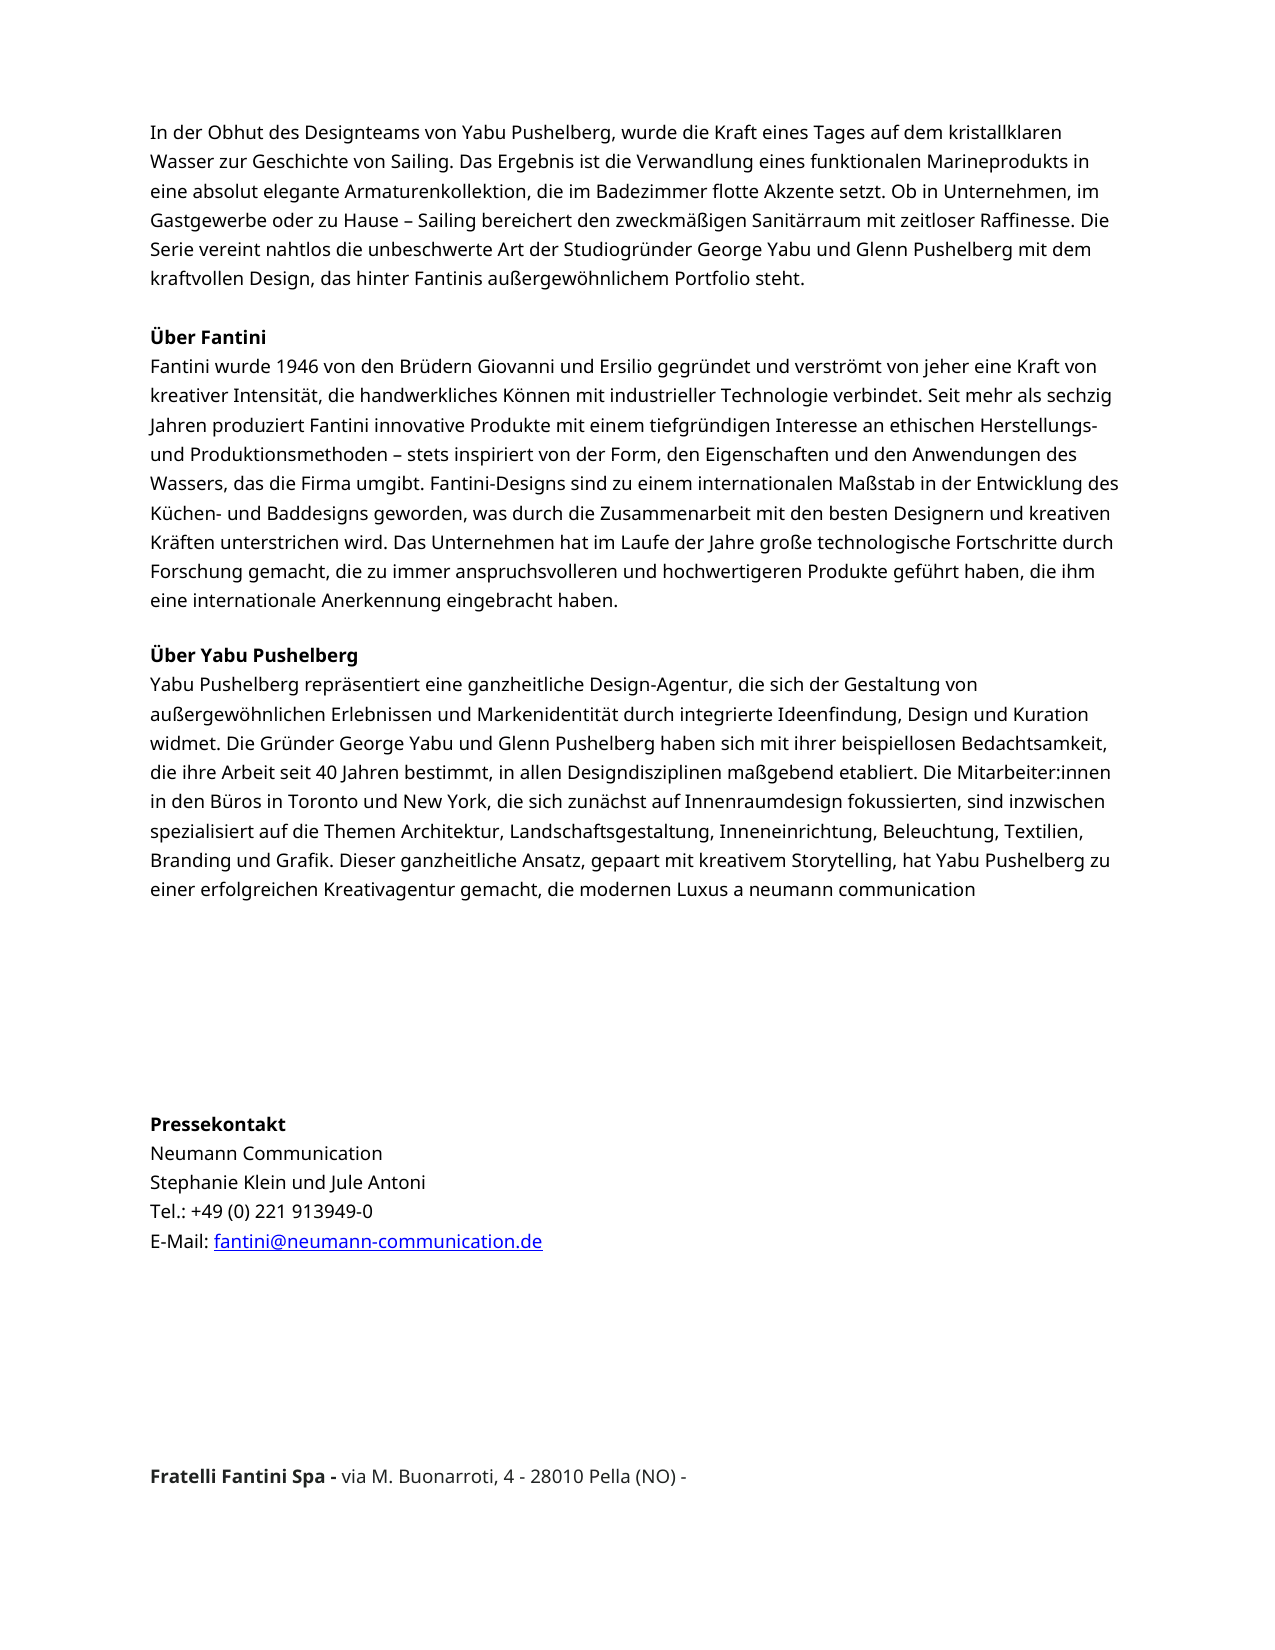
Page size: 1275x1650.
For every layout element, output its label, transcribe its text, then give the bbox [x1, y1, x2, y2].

text Neumann Communication [150, 1140, 1125, 1166]
text In der Obhut des Designteams von Yabu Pushelberg, wurde die Kraft eines Tages auf dem kristallklaren Wasser zur Geschichte von Sailing. Das Ergebnis ist die Verwandlung eines funktionalen Marineprodukts in eine absolut elegante Armaturenkollektion, die im Badezimmer flotte Akzente setzt. Ob in Unternehmen, im Gastgewerbe oder zu Hause – Sailing bereichert den zweckmäßigen Sanitärraum mit zeitloser Raffinesse. Die Serie vereint nahtlos die unbeschwerte Art der Studiogründer George Yabu und Glenn Pushelberg mit dem kraftvollen Design, das hinter Fantinis außergewöhnlichem Portfolio steht. [150, 119, 1125, 291]
text Tel.: +49 (0) 221 913949-0 [150, 1199, 1125, 1224]
text Stephanie Klein und Jule Antoni [150, 1169, 1125, 1195]
text Fratelli Fantini Spa - via M. Buonarroti, 4 - 28010 Pella (NO) - [150, 1463, 1125, 1488]
text Fantini wurde 1946 von den Brüdern Giovanni und Ersilio gegründet und verströmt von jeher eine Kraft von kreativer Intensität, die handwerkliches Können mit industrieller Technologie verbindet. Seit mehr als sechzig Jahren produziert Fantini innovative Produkte mit einem tiefgründigen Interesse an ethischen Herstellungs- und Produktionsmethoden – stets inspiriert von der Form, den Eigenschaften und den Anwendungen des Wassers, das die Firma umgibt. Fantini-Designs sind zu einem internationalen Maßstab in der Entwicklung des Küchen- und Baddesigns geworden, was durch die Zusammenarbeit mit den besten Designern und kreativen Kräften unterstrichen wird. Das Unternehmen hat im Laufe der Jahre große technologische Fortschritte durch Forschung gemacht, die zu immer anspruchsvolleren und hochwertigeren Produkte geführt haben, die ihm eine internationale Anerkennung eingebracht haben. [150, 353, 1125, 613]
text Pressekontakt [150, 1111, 1125, 1136]
text Über Fantini [150, 324, 1125, 350]
text Yabu Pushelberg repräsentiert eine ganzheitliche Design-Agentur, die sich der Gestaltung von außergewöhnlichen Erlebnissen und Markenidentität durch integrierte Ideenfindung, Design und Kuration widmet. Die Gründer George Yabu und Glenn Pushelberg haben sich mit ihrer beispiellosen Bedachtsamkeit, die ihre Arbeit seit 40 Jahren bestimmt, in allen Designdisziplinen maßgebend etabliert. Die Mitarbeiter:innen in den Büros in Toronto und New York, die sich zunächst auf Innenraumdesign fokussierten, sind inzwischen spezialisiert auf die Themen Architektur, Landschaftsgestaltung, Inneneinrichtung, Beleuchtung, Textilien, Branding und Grafik. Dieser ganzheitliche Ansatz, gepaart mit kreativem Storytelling, hat Yabu Pushelberg zu einer erfolgreichen Kreativagentur gemacht, die modernen Luxus a neumann communication [150, 672, 1125, 902]
text E-Mail: fantini@neumann-communication.de [150, 1228, 1125, 1253]
text Über Yabu Pushelberg [150, 642, 1125, 668]
